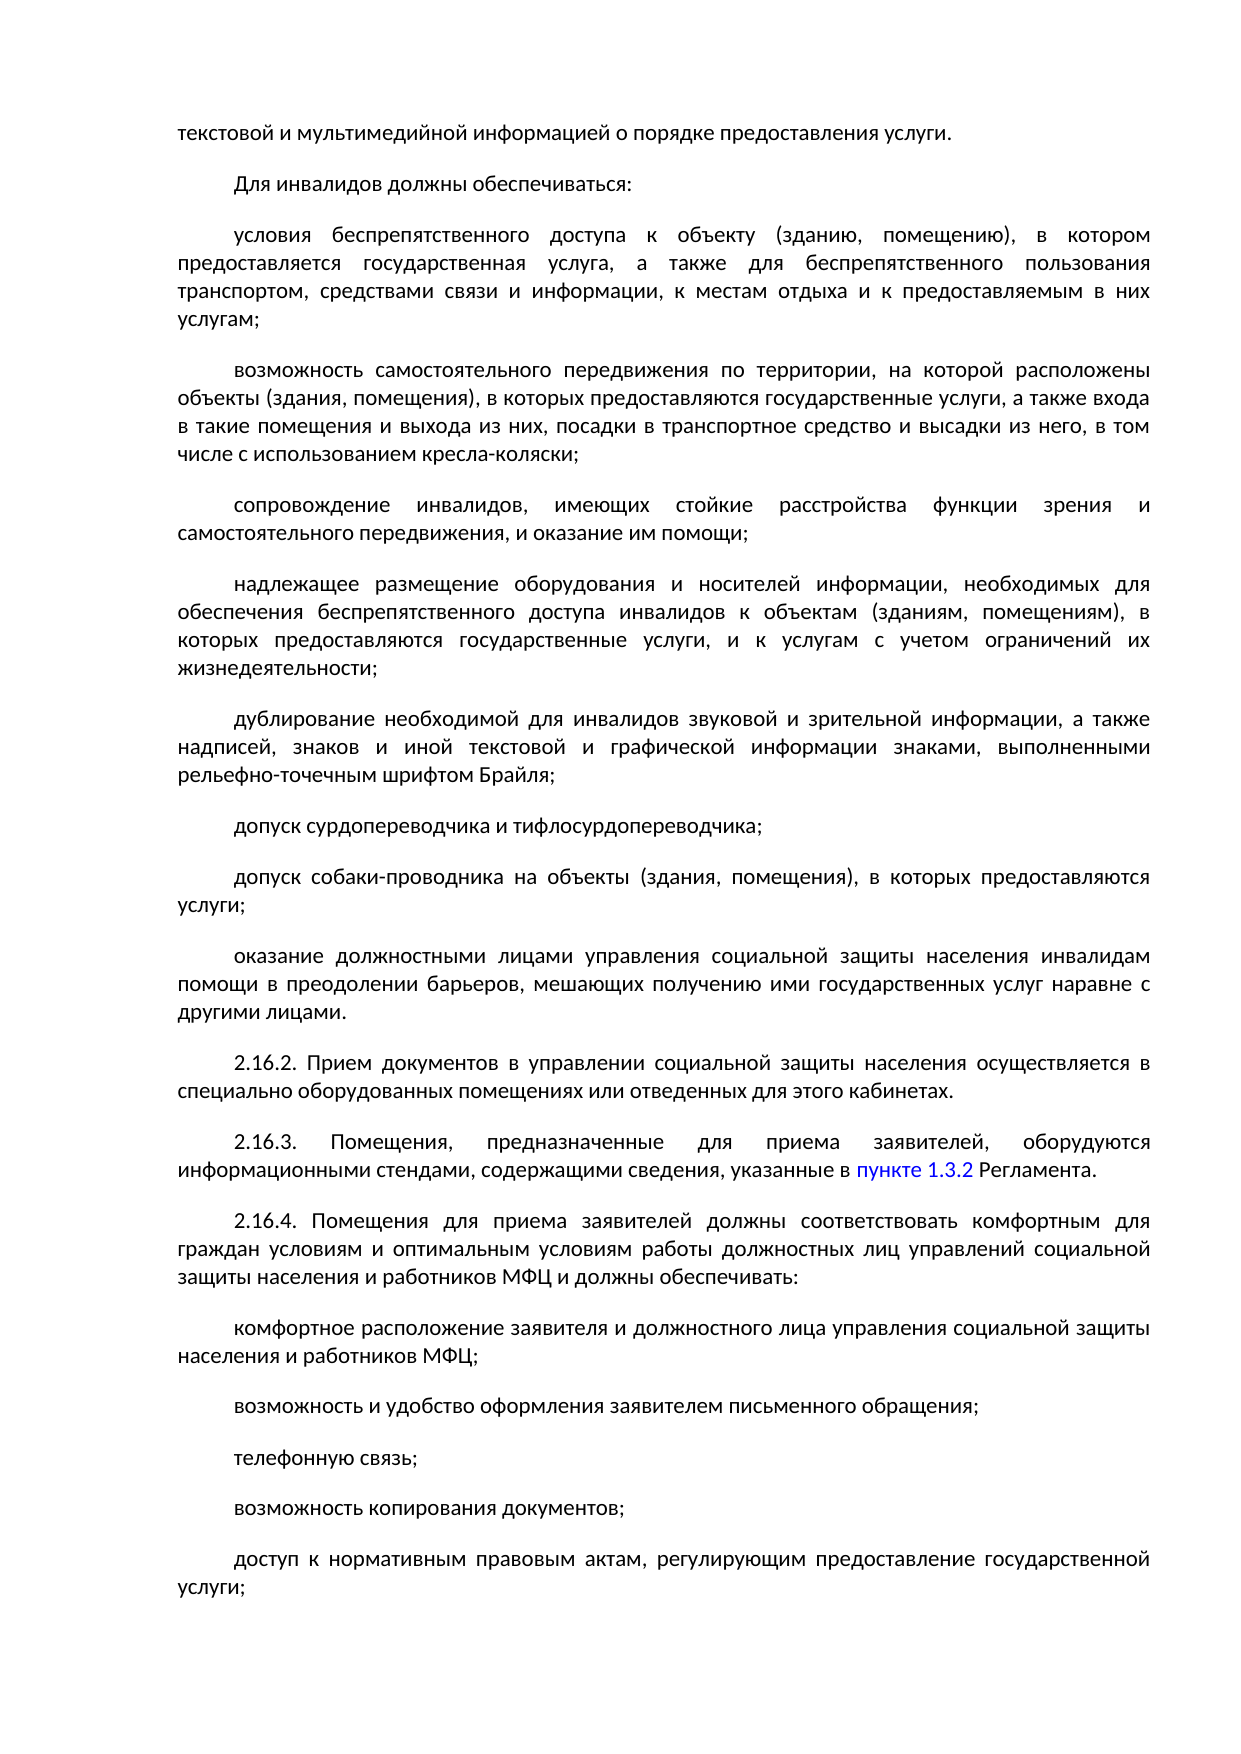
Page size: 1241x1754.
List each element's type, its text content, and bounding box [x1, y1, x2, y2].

text сопровождение инвалидов, имеющих стойкие расстройства функции зрения и самостоятельного передвижения, и оказание им помощи; [177, 490, 1152, 546]
text оказание должностными лицами управления социальной защиты населения инвалидам помощи в преодолении барьеров, мешающих получению ими государственных услуг наравне с другими лицами. [177, 941, 1152, 1025]
text дублирование необходимой для инвалидов звуковой и зрительной информации, а также надписей, знаков и иной текстовой и графической информации знаками, выполненными рельефно-точечным шрифтом Брайля; [177, 704, 1152, 788]
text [177, 118, 1152, 146]
text надлежащее размещение оборудования и носителей информации, необходимых для обеспечения беспрепятственного доступа инвалидов к объектам (зданиям, помещениям), в которых предоставляются государственные услуги, и к услугам с учетом ограничений их жизнедеятельности; [177, 569, 1152, 681]
text допуск собаки-проводника на объекты (здания, помещения), в которых предоставляются услуги; [177, 862, 1152, 918]
text телефонную связь; [177, 1443, 1152, 1471]
text условия беспрепятственного доступа к объекту (зданию, помещению), в котором предоставляется государственная услуга, а также для беспрепятственного пользования транспортом, средствами связи и информации, к местам отдыха и к предоставляемым в них услугам; [177, 220, 1152, 332]
text возможность и удобство оформления заявителем письменного обращения; [177, 1392, 1152, 1420]
text комфортное расположение заявителя и должностного лица управления социальной защиты населения и работников МФЦ; [177, 1313, 1152, 1369]
text 2.16.4. Помещения для приема заявителей должны соответствовать комфортным для граждан условиям и оптимальным условиям работы должностных лиц управлений социальной защиты населения и работников МФЦ и должны обеспечивать: [177, 1206, 1152, 1290]
text возможность копирования документов; [177, 1493, 1152, 1522]
text возможность самостоятельного передвижения по территории, на которой расположены объекты (здания, помещения), в которых предоставляются государственные услуги, а также входа в такие помещения и выхода из них, посадки в транспортное средство и высадки из него, в том числе с использованием кресла-коляски; [177, 355, 1152, 467]
text доступ к нормативным правовым актам, регулирующим предоставление государственной услуги; [177, 1544, 1152, 1601]
text 2.16.3. Помещения, предназначенные для приема заявителей, оборудуются информационными стендами, содержащими сведения, указанные в пункте 1.3.2 Регламента. [177, 1127, 1152, 1183]
text Для инвалидов должны обеспечиваться: [177, 169, 1152, 197]
text допуск сурдопереводчика и тифлосурдопереводчика; [177, 811, 1152, 839]
text 2.16.2. Прием документов в управлении социальной защиты населения осуществляется в специально оборудованных помещениях или отведенных для этого кабинетах. [177, 1048, 1152, 1104]
